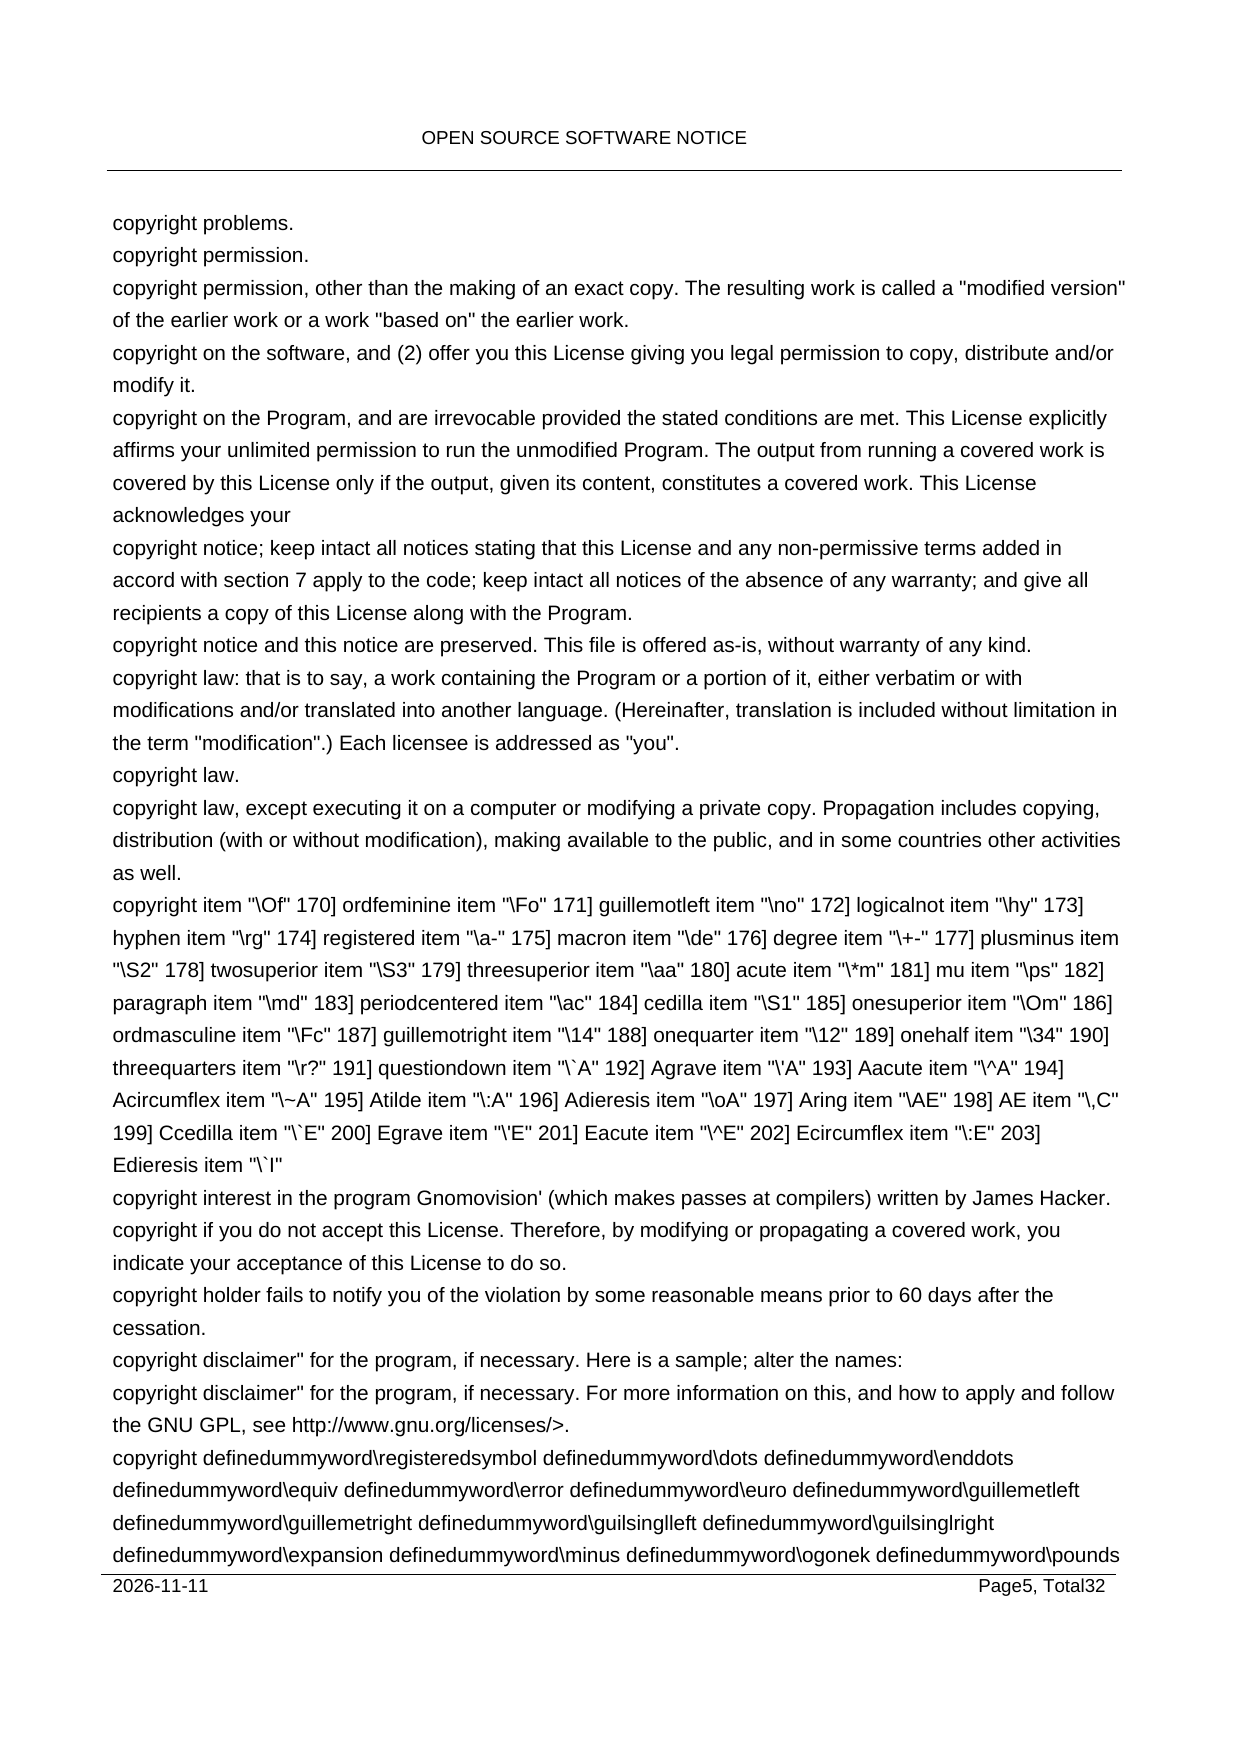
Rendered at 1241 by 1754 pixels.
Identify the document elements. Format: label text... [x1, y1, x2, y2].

text copyright holder fails to notify you of the violation by some reasonable means prior to 60 days after the cessation. [112, 1279, 1128, 1344]
text copyright if you do not accept this License. Therefore, by modifying or propagating a covered work, you indicate your acceptance of this License to do so. [112, 1214, 1128, 1279]
text copyright on the Program, and are irrevocable provided the stated conditions are met. This License explicitly affirms your unlimited permission to run the unmodified Program. The output from running a covered work is covered by this License only if the output, given its content, constitutes a covered work. This License acknowledges your [112, 401, 1128, 531]
text copyright permission, other than the making of an exact copy. The resulting work is called a "modified version" of the earlier work or a work "based on" the earlier work. [112, 271, 1128, 336]
text copyright disclaimer" for the program, if necessary. Here is a sample; alter the names: [112, 1344, 1128, 1376]
text copyright problems. [112, 206, 1128, 239]
text copyright law: that is to say, a work containing the Program or a portion of it, either verbatim or with modifications and/or translated into another language. (Hereinafter, translation is included without limitation in the term "modification".) Each licensee is addressed as "you". [112, 661, 1128, 759]
text copyright law, except executing it on a computer or modifying a private copy. Propagation includes copying, distribution (with or without modification), making available to the public, and in some countries other activities as well. [112, 791, 1128, 889]
text copyright law. [112, 759, 1128, 791]
text copyright disclaimer" for the program, if necessary. For more information on this, and how to apply and follow the GNU GPL, see http://www.gnu.org/licenses/>. [112, 1376, 1128, 1441]
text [112, 1441, 1128, 1571]
text copyright on the software, and (2) offer you this License giving you legal permission to copy, distribute and/or modify it. [112, 336, 1128, 401]
text copyright permission. [112, 239, 1128, 271]
text copyright item "\Of" 170] ordfeminine item "\Fo" 171] guillemotleft item "\no" 172] logicalnot item "\hy" 173] hyphen item "\rg" 174] registered item "\a-" 175] macron item "\de" 176] degree item "\+-" 177] plusminus item "\S2" 178] twosuperior item "\S3" 179] threesuperior item "\aa" 180] acute item "\*m" 181] mu item "\ps" 182] paragraph item "\md" 183] periodcentered item "\ac" 184] cedilla item "\S1" 185] onesuperior item "\Om" 186] ordmasculine item "\Fc" 187] guillemotright item "\14" 188] onequarter item "\12" 189] onehalf item "\34" 190] threequarters item "\r?" 191] questiondown item "\`A" 192] Agrave item "\'A" 193] Aacute item "\^A" 194] Acircumflex item "\~A" 195] Atilde item "\:A" 196] Adieresis item "\oA" 197] Aring item "\AE" 198] AE item "\,C" 199] Ccedilla item "\`E" 200] Egrave item "\'E" 201] Eacute item "\^E" 202] Ecircumflex item "\:E" 203] Edieresis item "\`I" [112, 889, 1128, 1181]
text copyright notice and this notice are preserved. This file is offered as-is, without warranty of any kind. [112, 629, 1128, 661]
text copyright interest in the program Gnomovision' (which makes passes at compilers) written by James Hacker. [112, 1181, 1128, 1214]
text copyright notice; keep intact all notices stating that this License and any non-permissive terms added in accord with section 7 apply to the code; keep intact all notices of the absence of any warranty; and give all recipients a copy of this License along with the Program. [112, 531, 1128, 629]
